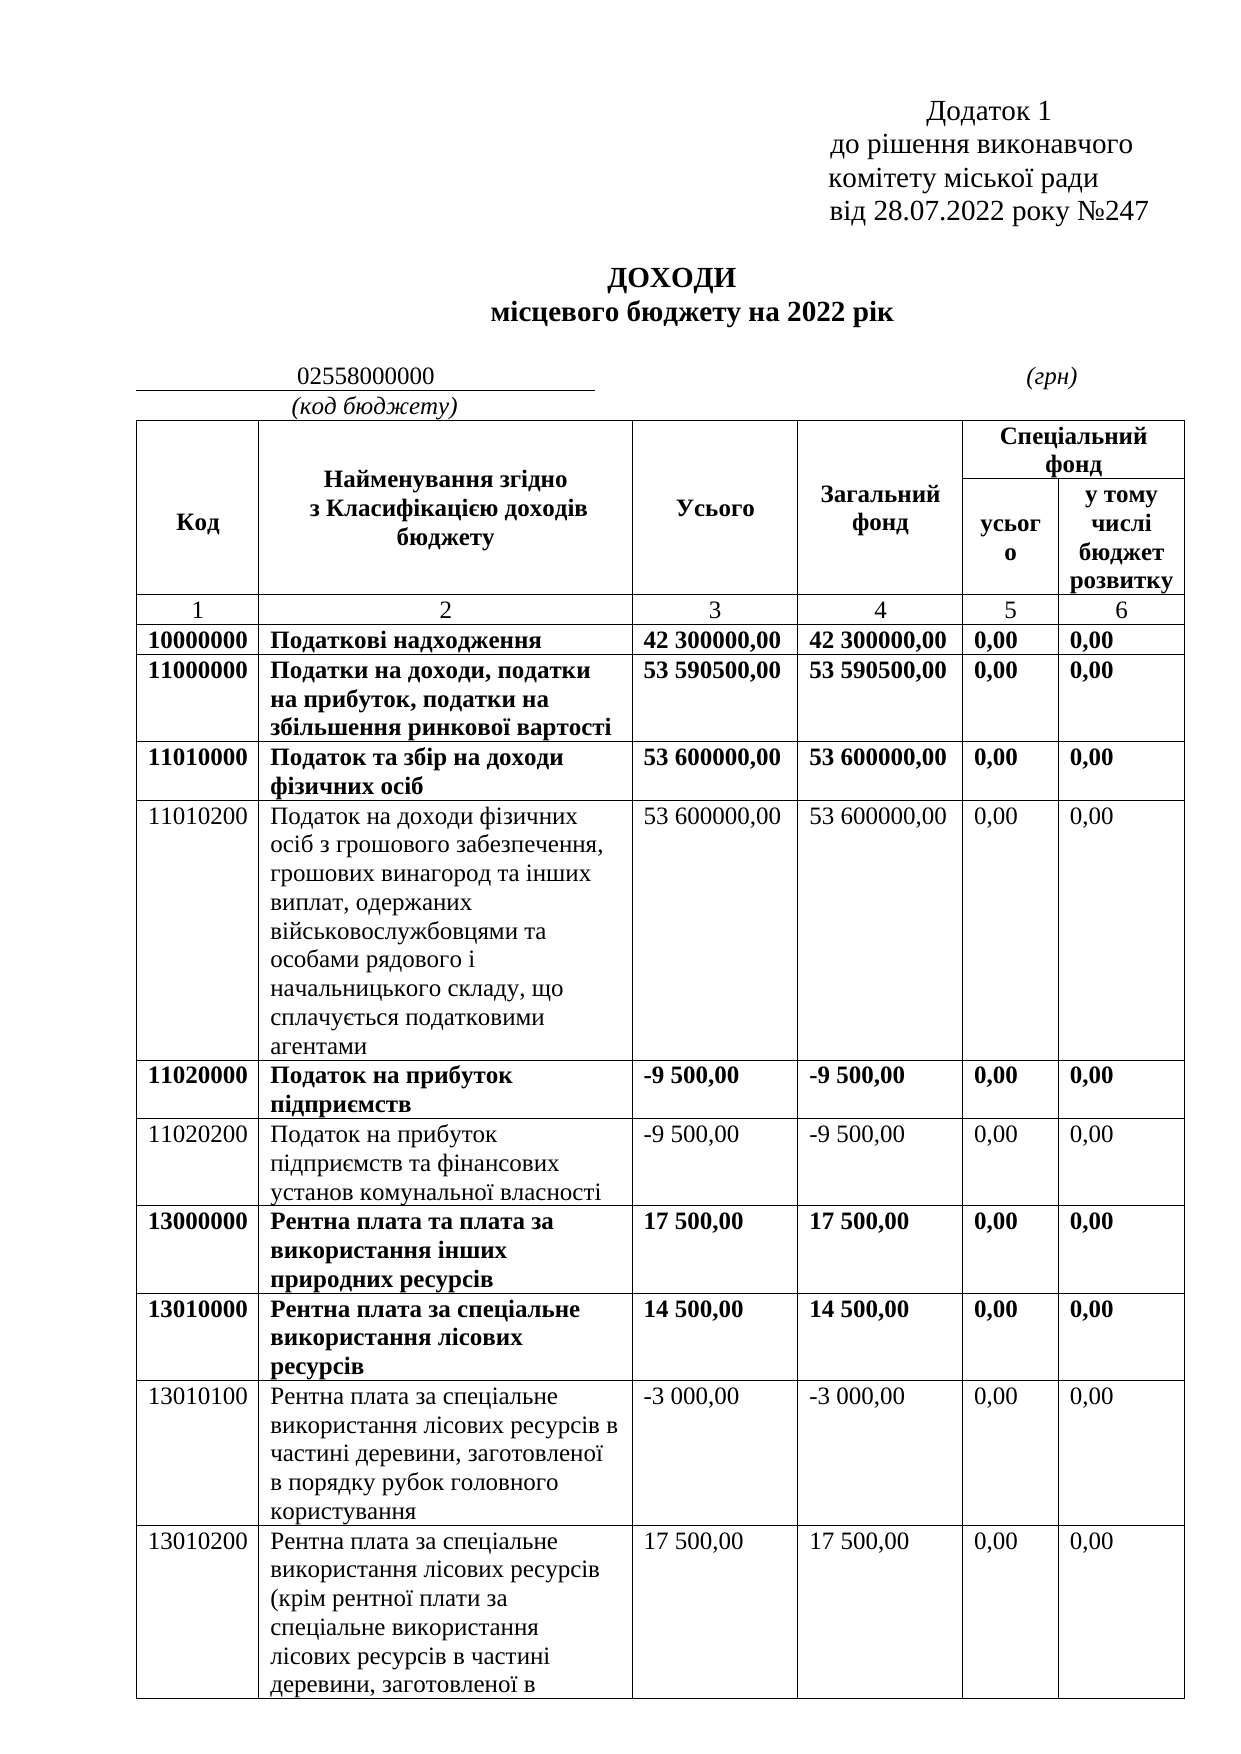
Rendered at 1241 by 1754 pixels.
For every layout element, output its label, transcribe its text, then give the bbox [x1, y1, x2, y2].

table_cell 0,00 [963, 625, 1058, 654]
table_cell 10000000 [137, 625, 258, 654]
table_cell 0,00 [1059, 1381, 1184, 1525]
table_cell 0,00 [1059, 1526, 1184, 1698]
table_cell 17 500,00 [798, 1526, 962, 1698]
table_cell 0,00 [963, 655, 1058, 741]
table_cell 53 600000,00 [633, 742, 797, 800]
table_cell 0,00 [963, 1061, 1058, 1118]
table_header Спеціальний фонд [963, 421, 1184, 478]
table_cell 1 [137, 595, 258, 624]
table_header Усього [633, 421, 797, 594]
table_cell Рентна плата за спеціальне використання лісових ресурсів в частині деревини, заготовленої в порядку рубок головного користування [259, 1381, 632, 1525]
table_cell 17 500,00 [633, 1526, 797, 1698]
table_header Загальний фонд [798, 421, 962, 594]
table_cell 17 500,00 [798, 1206, 962, 1293]
table_cell 0,00 [1059, 1119, 1184, 1205]
text (грн) [595, 361, 1181, 390]
table_cell 4 [798, 595, 962, 624]
table_cell 42 300000,00 [798, 625, 962, 654]
table_cell 53 600000,00 [798, 742, 962, 800]
table_cell (код бюджету) [136, 391, 595, 420]
table_cell 0,00 [963, 1526, 1058, 1698]
table_cell -9 500,00 [798, 1061, 962, 1118]
table_cell 42 300000,00 [633, 625, 797, 654]
table_header ДОХОДИ [136, 260, 1067, 294]
table_cell 0,00 [963, 1381, 1058, 1525]
table_cell Податки на доходи, податки на прибуток, податки на збільшення ринкової вартості [259, 655, 632, 741]
table_cell 0,00 [963, 801, 1058, 1059]
table_cell 0,00 [963, 1206, 1058, 1293]
text до рішення виконавчого [148, 126, 1181, 160]
table_cell 0,00 [963, 1294, 1058, 1380]
table_cell Податкові надходження [259, 625, 632, 654]
table_cell 53 600000,00 [633, 801, 797, 1059]
table_cell 13000000 [137, 1206, 258, 1293]
table_cell 3 [633, 595, 797, 624]
table_header Код [137, 421, 258, 594]
table_cell 0,00 [1059, 801, 1184, 1059]
table_cell -9 500,00 [633, 1119, 797, 1205]
table_cell 0,00 [963, 742, 1058, 800]
table_cell Податок на прибуток підприємств [259, 1061, 632, 1118]
table_header 02558000000 [136, 361, 595, 390]
table_cell 6 [1059, 595, 1184, 624]
table_cell 13010000 [137, 1294, 258, 1380]
table_cell 0,00 [1059, 625, 1184, 654]
table_cell 11020000 [137, 1061, 258, 1118]
table_cell 0,00 [1059, 742, 1184, 800]
table_cell 53 590500,00 [798, 655, 962, 741]
table_cell 14 500,00 [798, 1294, 962, 1380]
table_cell усього [963, 479, 1058, 594]
table_cell 17 500,00 [633, 1206, 797, 1293]
table_cell -9 500,00 [633, 1061, 797, 1118]
table_cell -3 000,00 [633, 1381, 797, 1525]
table_cell Податок на доходи фізичних осіб з грошового забезпечення, грошових винагород та інших виплат, одержаних військовослужбовцями та особами рядового і начальницького складу, що сплачується податковими агентами [259, 801, 632, 1059]
text комітету міської ради [148, 160, 1181, 193]
table_cell -3 000,00 [798, 1381, 962, 1525]
table_cell 14 500,00 [633, 1294, 797, 1380]
table_cell 11000000 [137, 655, 258, 741]
table_cell 0,00 [1059, 1061, 1184, 1118]
table_cell місцевого бюджету на 2022 рік [136, 294, 1067, 327]
table_cell 0,00 [1059, 655, 1184, 741]
table_cell 13010100 [137, 1381, 258, 1525]
table_cell 0,00 [1059, 1294, 1184, 1380]
table_cell 5 [963, 595, 1058, 624]
text Додаток 1 [148, 93, 1181, 126]
table_cell 2 [259, 595, 632, 624]
table_cell 0,00 [963, 1119, 1058, 1205]
table_cell Рентна плата та плата за використання інших природних ресурсів [259, 1206, 632, 1293]
table_cell 11010200 [137, 801, 258, 1059]
table_cell Рентна плата за спеціальне використання лісових ресурсів [259, 1294, 632, 1380]
table_cell 53 590500,00 [633, 655, 797, 741]
table_cell 53 600000,00 [798, 801, 962, 1059]
text від 28.07.2022 року №247 [148, 193, 1181, 227]
table_cell 0,00 [1059, 1206, 1184, 1293]
table_header Найменування згідно з Класифікацією доходів бюджету [259, 421, 632, 594]
table_cell 13010200 [137, 1526, 258, 1698]
table_cell Податок на прибуток підприємств та фінансових установ комунальної власності [259, 1119, 632, 1205]
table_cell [259, 1526, 632, 1698]
table_cell у тому числі бюджет розвитку [1059, 479, 1184, 594]
table_cell Податок та збір на доходи фізичних осіб [259, 742, 632, 800]
table_cell -9 500,00 [798, 1119, 962, 1205]
table_cell 11010000 [137, 742, 258, 800]
table_cell 11020200 [137, 1119, 258, 1205]
